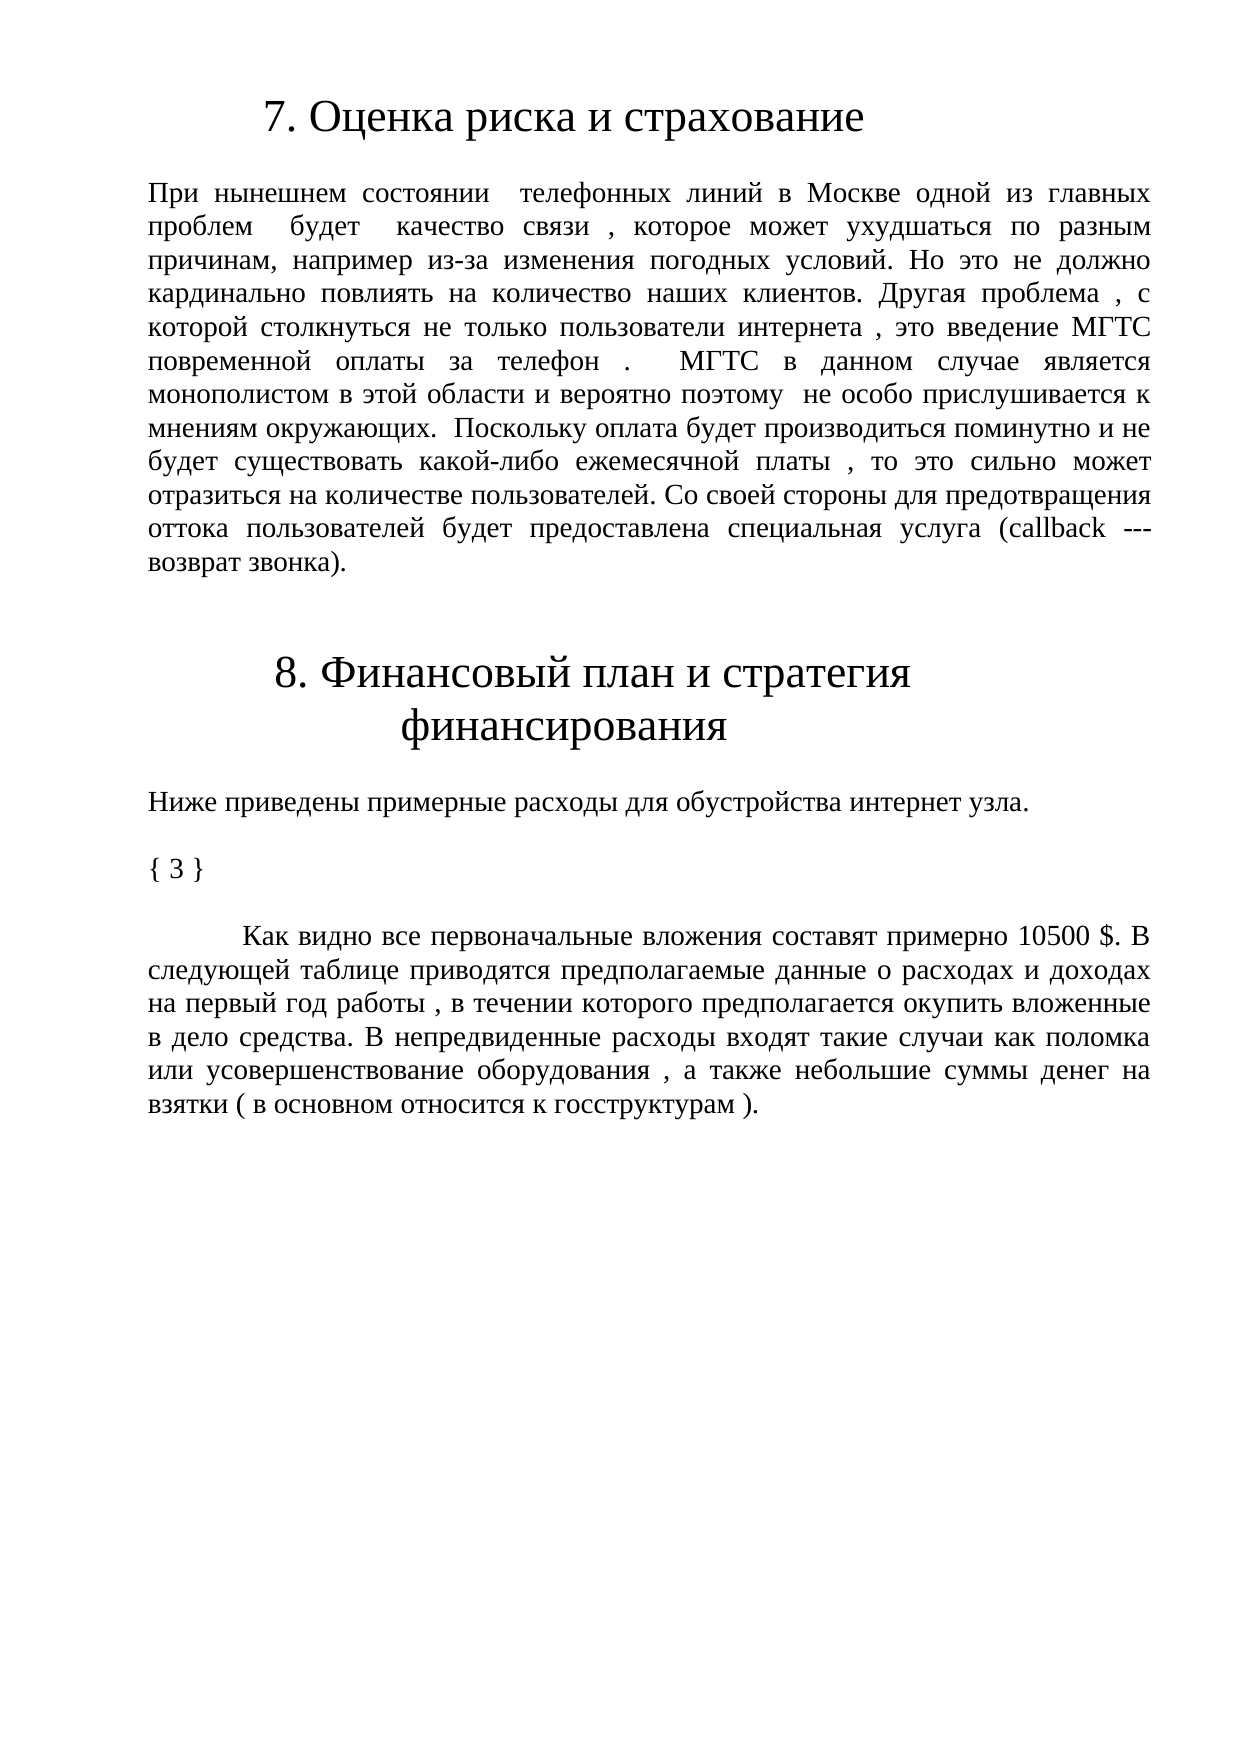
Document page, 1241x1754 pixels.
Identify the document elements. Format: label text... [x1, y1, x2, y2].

text { 3 } [148, 851, 1152, 885]
text 7. Оценка риска и страхование [148, 88, 1152, 142]
text Как видно все первоначальные вложения составят примерно 10500 $. В следующей таблице приводятся предполагаемые данные о расходах и доходах на первый год работы , в течении которого предполагается окупить вложенные в дело средства. В непредвиденные расходы входят такие случаи как поломка или усовершенствование оборудования , а также небольшие суммы денег на взятки ( в основном относится к госструктурам ). [148, 918, 1152, 1120]
text 8. Финансовый план и стратегия [148, 645, 1152, 698]
text финансирования [148, 698, 1152, 751]
text При нынешнем состоянии телефонных линий в Москве одной из главных проблем будет качество связи , которое может ухудшаться по разным причинам, например из-за изменения погодных условий. Но это не должно кардинально повлиять на количество наших клиентов. Другая проблема , с которой столкнуться не только пользователи интернета , это введение МГТС повременной оплаты за телефон . МГТС в данном случае является монополистом в этой области и вероятно поэтому не особо прислушивается к мнениям окружающих. Поскольку оплата будет производиться поминутно и не будет существовать какой-либо ежемесячной платы , то это сильно может отразиться на количестве пользователей. Со своей стороны для предотвращения оттока пользователей будет предоставлена специальная услуга (callback --- возврат звонка). [148, 175, 1152, 578]
text Ниже приведены примерные расходы для обустройства интернет узла. [148, 784, 1152, 818]
